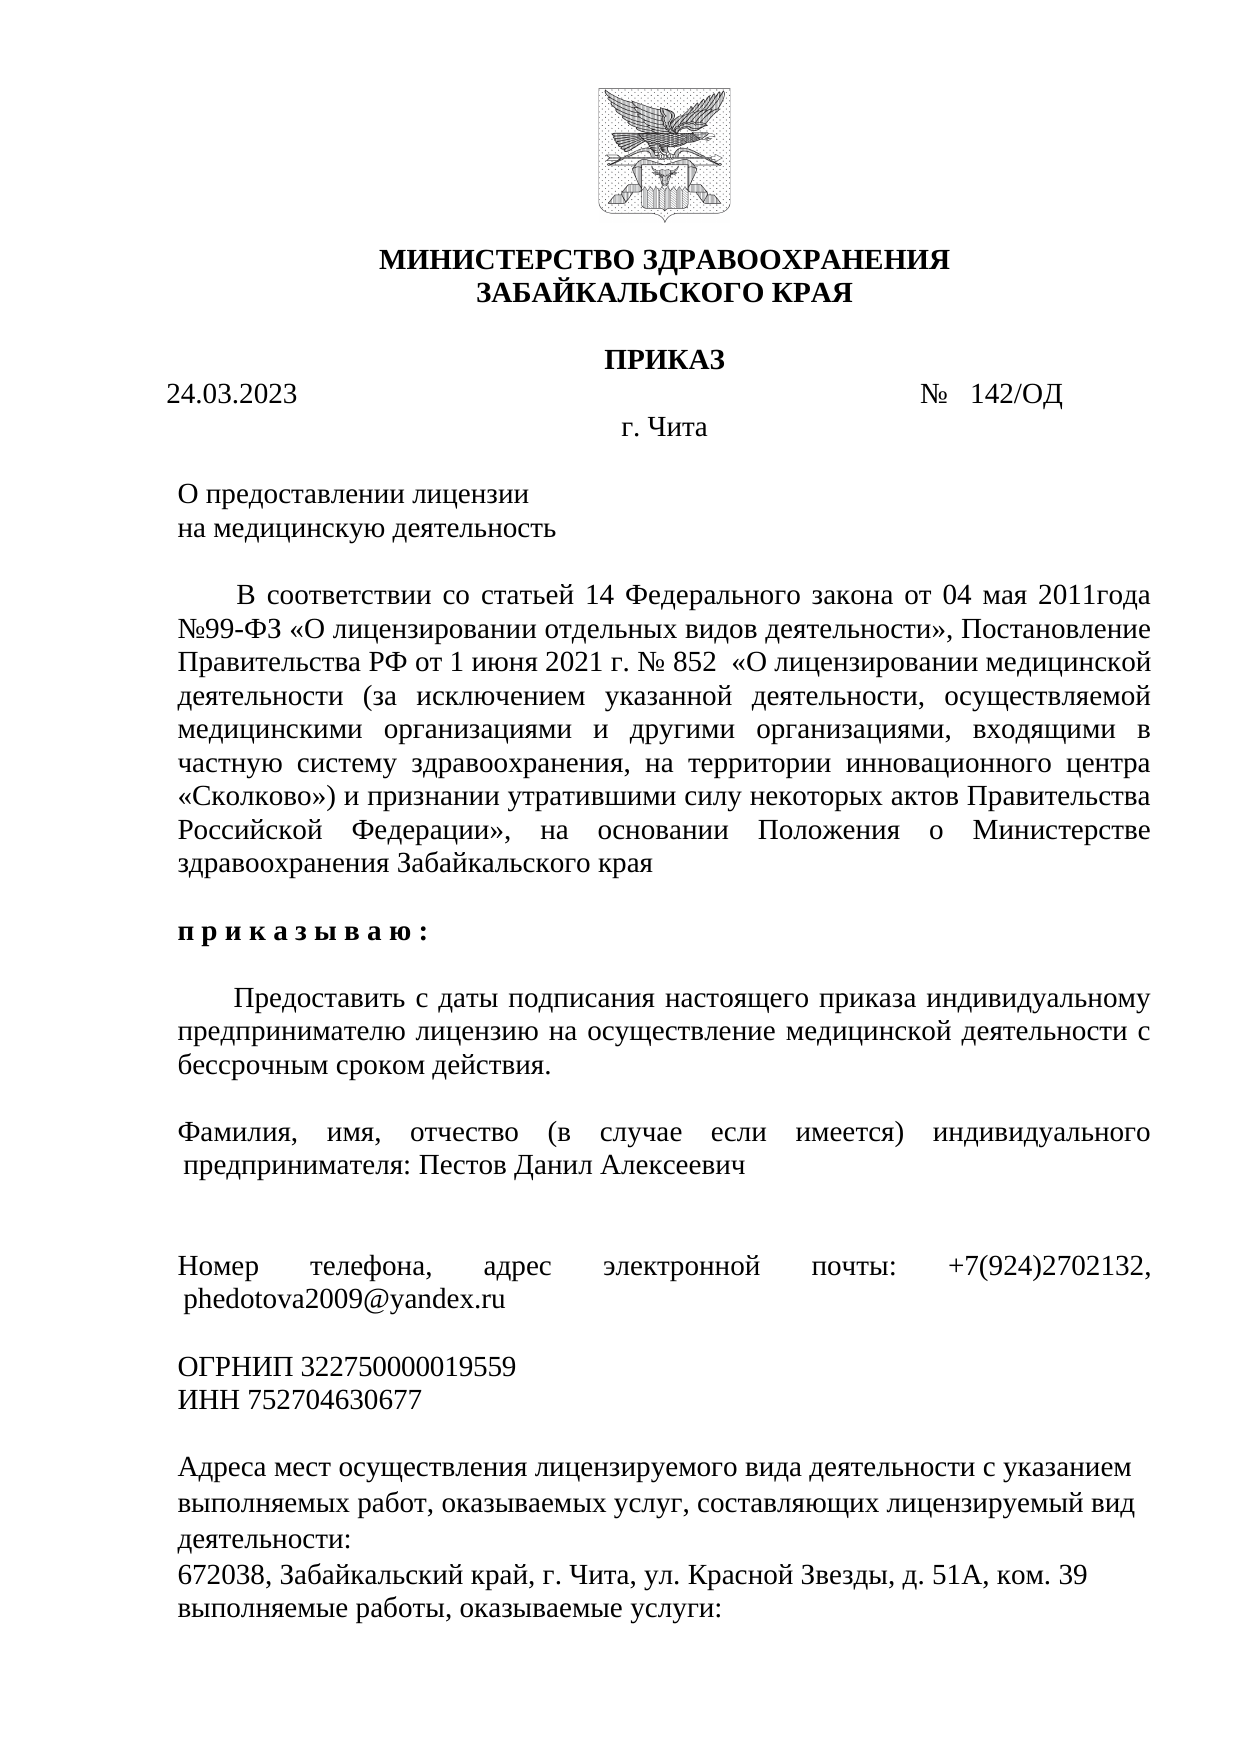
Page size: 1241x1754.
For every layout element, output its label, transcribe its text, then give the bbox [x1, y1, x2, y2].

table_header 24.03.2023 [155, 376, 417, 409]
table_header № [418, 376, 959, 409]
text Предоставить с даты подписания настоящего приказа индивидуальному предпринимателю лицензию на осуществление медицинской деятельности с бессрочным сроком действия. [177, 980, 1152, 1080]
text г. Чита [177, 409, 1152, 443]
table_header 142/ОД [959, 376, 1152, 409]
text п р и к а з ы в а ю : [177, 913, 1142, 946]
text 672038, Забайкальский край, г. Чита, ул. Красной Звезды, д. 51А, ком. 39 [177, 1557, 1152, 1590]
text ОГРНИП 322750000019559 [177, 1349, 1152, 1382]
text МИНИСТеРство здравоохранения [177, 242, 1152, 275]
text на медицинскую деятельность [177, 510, 1152, 544]
text ПРИКАЗ [177, 342, 1152, 376]
text ЗАБАЙКАЛЬСКОГО КРАЯ [177, 275, 1152, 309]
text В соответствии со статьей 14 Федерального закона от 04 мая 2011года №99-ФЗ «О лицензировании отдельных видов деятельности», Постановление Правительства РФ от 1 июня 2021 г. № 852 «О лицензировании медицинской деятельности (за исключением указанной деятельности, осуществляемой медицинскими организациями и другими организациями, входящими в частную систему здравоохранения, на территории инновационного центра «Сколково») и признании утратившими силу некоторых актов Правительства Российской Федерации», на основании Положения о Министерстве здравоохранения Забайкальского края [177, 577, 1152, 879]
text Адреса мест осуществления лицензируемого вида деятельности с указанием выполняемых работ, оказываемых услуг, составляющих лицензируемый вид деятельности: [177, 1449, 1152, 1554]
text ИНН 752704630677 [177, 1382, 1152, 1416]
text выполняемые работы, оказываемые услуги: [177, 1590, 1152, 1624]
text Фамилия, имя, отчество (в случае если имеется) индивидуального предпринимателя: Пестов Данил Алексеевич [177, 1114, 1152, 1181]
text О предоставлении лицензии [177, 477, 1152, 510]
text Номер телефона, адрес электронной почты: +7(924)2702132, phedotova2009@yandex.ru [177, 1248, 1152, 1315]
